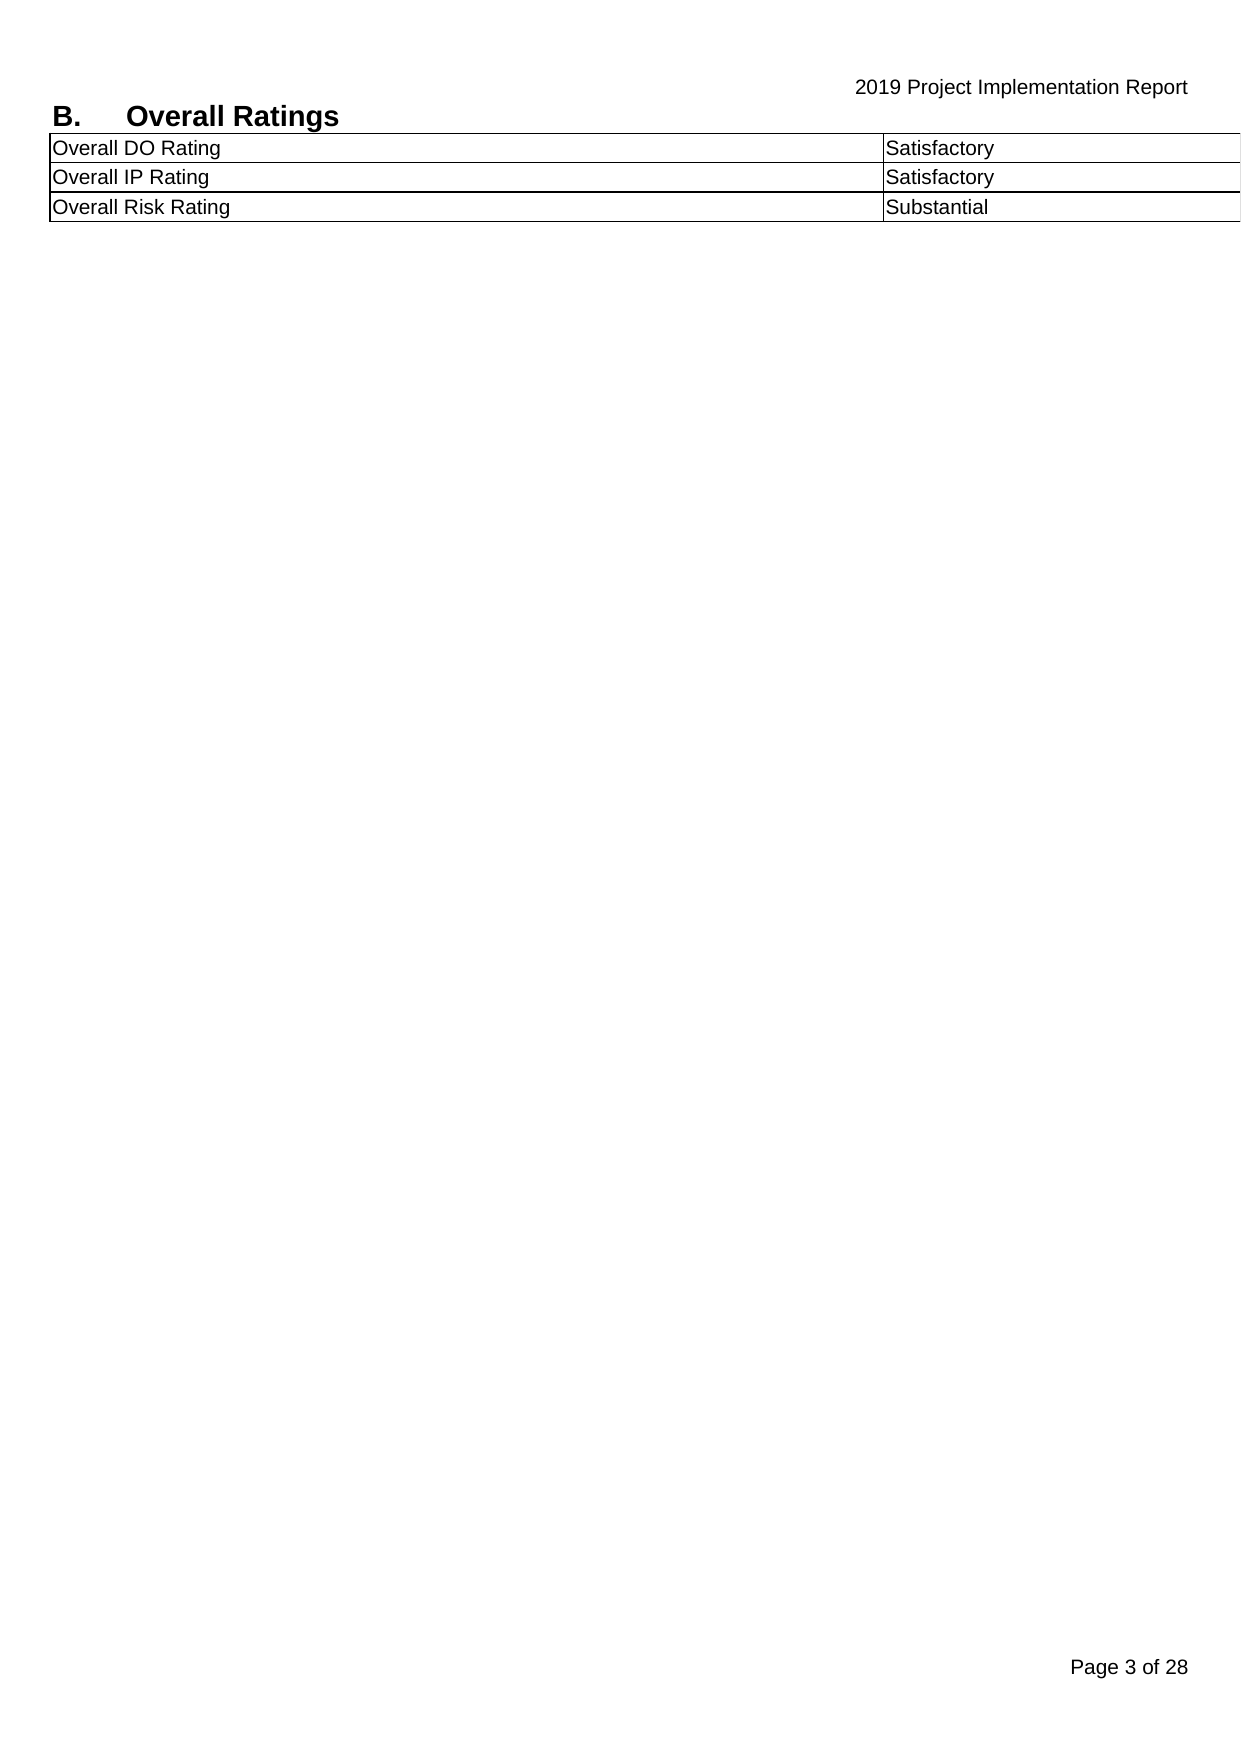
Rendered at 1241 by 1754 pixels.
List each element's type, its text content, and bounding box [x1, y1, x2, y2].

table_header Overall DO Rating [51, 134, 883, 162]
table_cell Satisfactory [884, 163, 1240, 191]
table_cell Substantial [884, 193, 1240, 221]
table_cell Overall Risk Rating [51, 193, 883, 221]
table_cell Overall IP Rating [51, 163, 883, 191]
subtitle Overall Ratings [52, 99, 1188, 132]
table_header Satisfactory [884, 134, 1240, 162]
